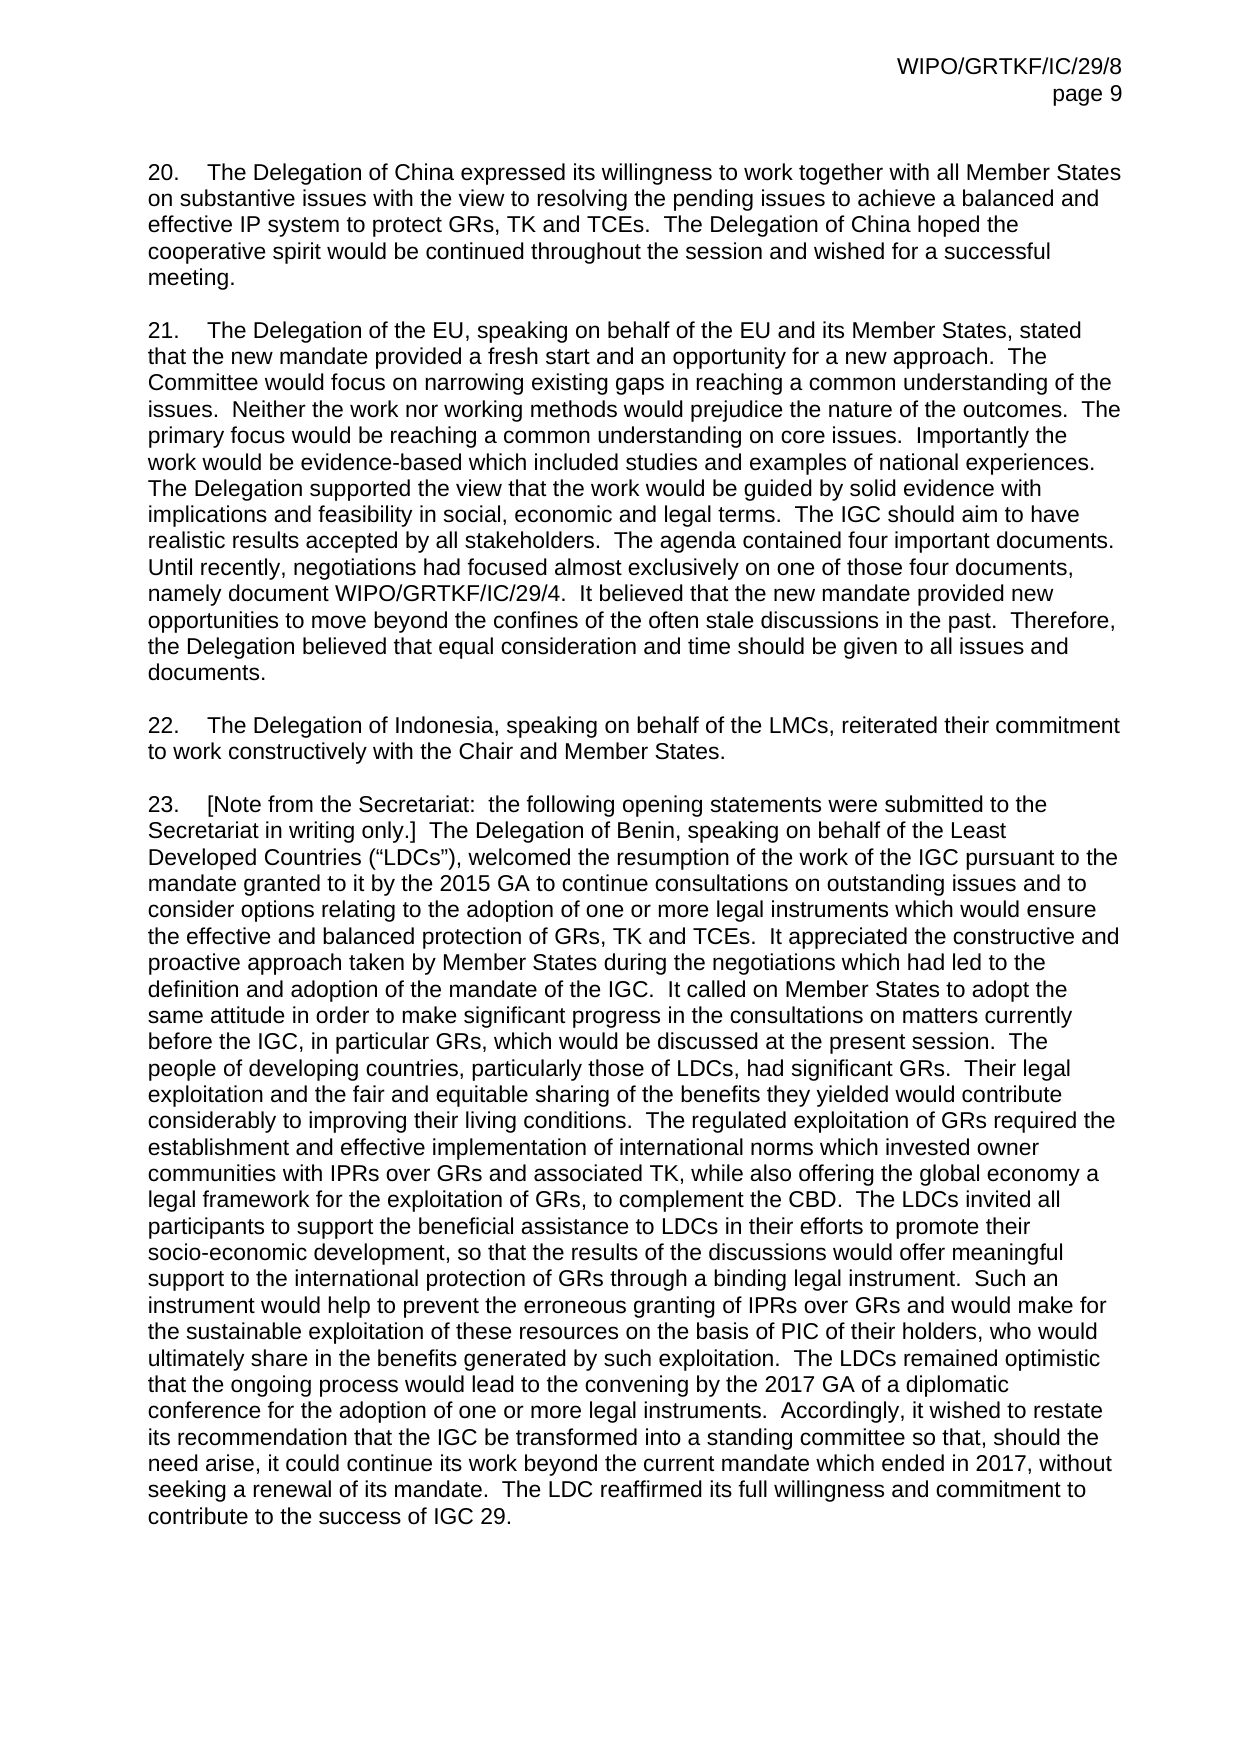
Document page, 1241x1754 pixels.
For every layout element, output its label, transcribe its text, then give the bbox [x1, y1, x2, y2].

list The Delegation of the EU, speaking on behalf of the EU and its Member States, stated that the new mandate provided a fresh start and an opportunity for a new approach. The Committee would focus on narrowing existing gaps in reaching a common understanding of the issues. Neither the work nor working methods would prejudice the nature of the outcomes. The primary focus would be reaching a common understanding on core issues. Importantly the work would be evidence-based which included studies and examples of national experiences. The Delegation supported the view that the work would be guided by solid evidence with implications and feasibility in social, economic and legal terms. The IGC should aim to have realistic results accepted by all stakeholders. The agenda contained four important documents. Until recently, negotiations had focused almost exclusively on one of those four documents, namely document WIPO/GRTKF/IC/29/4. It believed that the new mandate provided new opportunities to move beyond the confines of the often stale discussions in the past. Therefore, the Delegation believed that equal consideration and time should be given to all issues and documents. [148, 317, 1122, 686]
list The Delegation of China expressed its willingness to work together with all Member States on substantive issues with the view to resolving the pending issues to achieve a balanced and effective IP system to protect GRs, TK and TCEs. The Delegation of China hoped the cooperative spirit would be continued throughout the session and wished for a successful meeting. [148, 158, 1122, 290]
list [Note from the Secretariat: the following opening statements were submitted to the Secretariat in writing only.] The Delegation of Benin, speaking on behalf of the Least Developed Countries (“LDCs”), welcomed the resumption of the work of the IGC pursuant to the mandate granted to it by the 2015 GA to continue consultations on outstanding issues and to consider options relating to the adoption of one or more legal instruments which would ensure the effective and balanced protection of GRs, TK and TCEs. It appreciated the constructive and proactive approach taken by Member States during the negotiations which had led to the definition and adoption of the mandate of the IGC. It called on Member States to adopt the same attitude in order to make significant progress in the consultations on matters currently before the IGC, in particular GRs, which would be discussed at the present session. The people of developing countries, particularly those of LDCs, had significant GRs. Their legal exploitation and the fair and equitable sharing of the benefits they yielded would contribute considerably to improving their living conditions. The regulated exploitation of GRs required the establishment and effective implementation of international norms which invested owner communities with IPRs over GRs and associated TK, while also offering the global economy a legal framework for the exploitation of GRs, to complement the CBD. The LDCs invited all participants to support the beneficial assistance to LDCs in their efforts to promote their socio-economic development, so that the results of the discussions would offer meaningful support to the international protection of GRs through a binding legal instrument. Such an instrument would help to prevent the erroneous granting of IPRs over GRs and would make for the sustainable exploitation of these resources on the basis of PIC of their holders, who would ultimately share in the benefits generated by such exploitation. The LDCs remained optimistic that the ongoing process would lead to the convening by the 2017 GA of a diplomatic conference for the adoption of one or more legal instruments. Accordingly, it wished to restate its recommendation that the IGC be transformed into a standing committee so that, should the need arise, it could continue its work beyond the current mandate which ended in 2017, without seeking a renewal of its mandate. The LDC reaffirmed its full willingness and commitment to contribute to the success of IGC 29. [148, 791, 1122, 1529]
list The Delegation of Indonesia, speaking on behalf of the LMCs, reiterated their commitment to work constructively with the Chair and Member States. [148, 712, 1122, 765]
